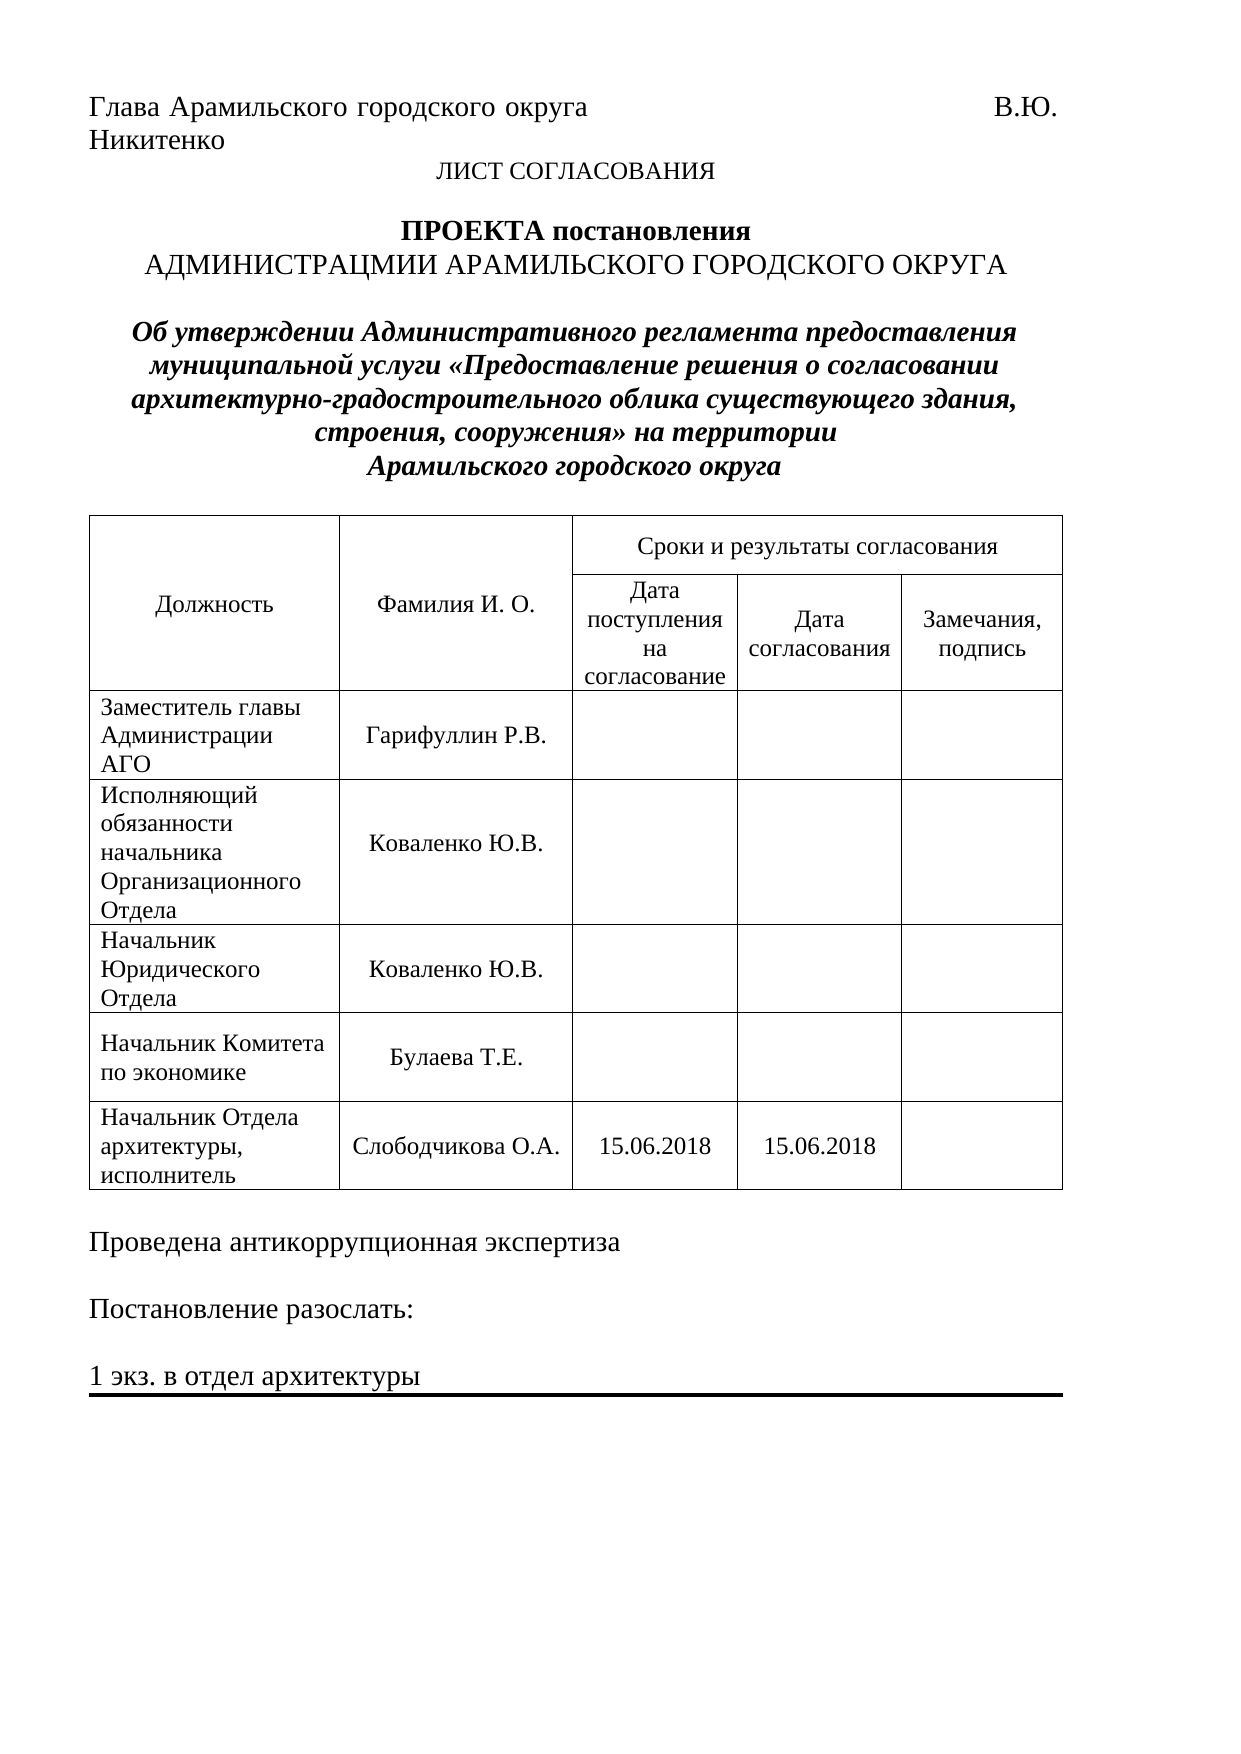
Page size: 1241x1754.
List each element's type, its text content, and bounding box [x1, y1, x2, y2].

text ПРОЕКТА постановления [89, 213, 1063, 247]
table_cell Заместитель главы Администрации АГО [90, 691, 339, 779]
text Об утверждении Административного регламента предоставления муниципальной услуги «Предоставление решения о согласовании архитектурно-градостроительного облика существующего здания, строения, сооружения» на территории [89, 314, 1063, 448]
text ЛИСТ СОГЛАСОВАНИЯ [89, 156, 1063, 184]
text Проведена антикоррупционная экспертиза [89, 1224, 1063, 1257]
table_header Фамилия И. О. [340, 516, 572, 690]
table_cell [738, 691, 901, 779]
table_cell [573, 691, 737, 779]
table_cell [902, 780, 1062, 923]
table_cell Начальник Юридического Отдела [90, 925, 339, 1012]
table_cell [902, 691, 1062, 779]
table_header Должность [90, 516, 339, 690]
table_cell Булаева Т.Е. [340, 1013, 572, 1101]
table_cell Дата поступления на согласование [573, 575, 737, 690]
table_cell [902, 925, 1062, 1012]
table_cell [738, 780, 901, 923]
table_cell [573, 780, 737, 923]
table_cell Дата согласования [738, 575, 901, 690]
table_cell [573, 925, 737, 1012]
table_cell [738, 925, 901, 1012]
table_cell Коваленко Ю.В. [340, 925, 572, 1012]
table_cell 15.06.2018 [573, 1102, 737, 1189]
table_cell Слободчикова О.А. [340, 1102, 572, 1189]
table_cell 15.06.2018 [738, 1102, 901, 1189]
table_cell [902, 1102, 1062, 1189]
text Постановление разослать: [89, 1291, 1063, 1324]
text Глава Арамильского городского округа В.Ю. Никитенко [89, 89, 1063, 156]
table_cell Исполняющий обязанности начальника Организационного Отдела [90, 780, 339, 923]
text АДМИНИСТРАЦМИИ АРАМИЛЬСКОГО ГОРОДСКОГО ОКРУГА [89, 247, 1063, 280]
table_cell [573, 1013, 737, 1101]
table_cell Гарифуллин Р.В. [340, 691, 572, 779]
table_cell [738, 1013, 901, 1101]
table_cell Замечания, подпись [902, 575, 1062, 690]
table_cell Коваленко Ю.В. [340, 780, 572, 923]
text 1 экз. в отдел архитектуры [89, 1358, 1063, 1393]
table_cell Начальник Отдела архитектуры, исполнитель [90, 1102, 339, 1189]
table_header Сроки и результаты согласования [573, 516, 1062, 574]
table_cell Начальник Комитета по экономике [90, 1013, 339, 1101]
text Арамильского городского округа [89, 448, 1063, 482]
table_cell [902, 1013, 1062, 1101]
